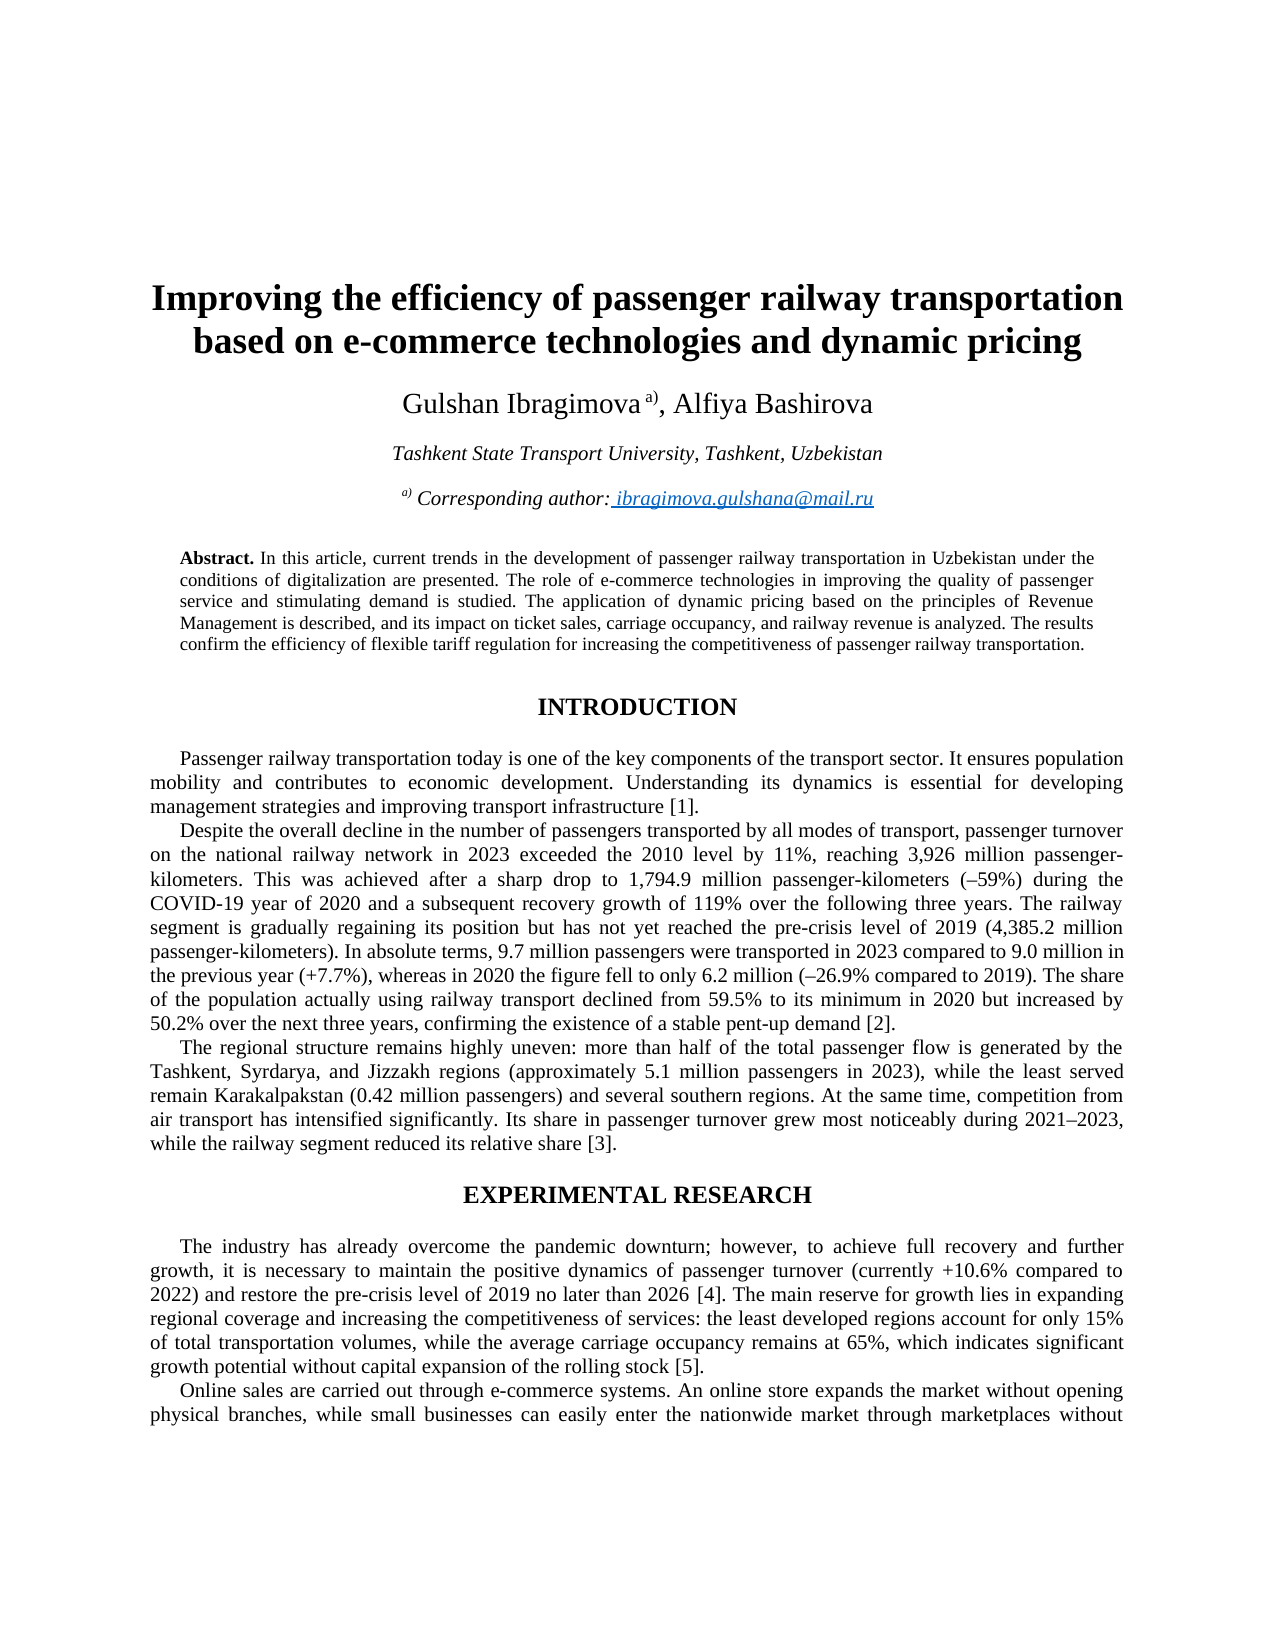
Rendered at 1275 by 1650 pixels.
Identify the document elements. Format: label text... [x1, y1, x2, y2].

text Improving the efficiency of passenger railway transportation based on e-commerce technologies and dynamic pricing [150, 275, 1125, 361]
text Abstract. In this article, current trends in the development of passenger railway transportation in Uzbekistan under the conditions of digitalization are presented. The role of e-commerce technologies in improving the quality of passenger service and stimulating demand is studied. The application of dynamic pricing based on the principles of Revenue Management is described, and its impact on ticket sales, carriage occupancy, and railway revenue is analyzed. The results confirm the efficiency of flexible tariff regulation for increasing the competitiveness of passenger railway transportation. [179, 547, 1095, 655]
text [150, 1378, 1125, 1426]
text Tashkent State Transport University, Tashkent, Uzbekistan [150, 441, 1125, 465]
text Passenger railway transportation today is one of the key components of the transport sector. It ensures population mobility and contributes to economic development. Understanding its dynamics is essential for developing management strategies and improving transport infrastructure [1]. [150, 746, 1125, 818]
text Despite the overall decline in the number of passengers transported by all modes of transport, passenger turnover on the national railway network in 2023 exceeded the 2010 level by 11%, reaching 3,926 million passenger-kilometers. This was achieved after a sharp drop to 1,794.9 million passenger-kilometers (–59%) during the COVID-19 year of 2020 and a subsequent recovery growth of 119% over the following three years. The railway segment is gradually regaining its position but has not yet reached the pre-crisis level of 2019 (4,385.2 million passenger-kilometers). In absolute terms, 9.7 million passengers were transported in 2023 compared to 9.0 million in the previous year (+7.7%), whereas in 2020 the figure fell to only 6.2 million (–26.9% compared to 2019). The share of the population actually using railway transport declined from 59.5% to its minimum in 2020 but increased by 50.2% over the next three years, confirming the existence of a stable pent-up demand [2]. [150, 818, 1125, 1035]
text INTRODUCTION [150, 692, 1125, 721]
text Gulshan Ibragimova a), Alfiya Bashirova [150, 386, 1125, 420]
text a) Corresponding author: ibragimova.gulshana@mail.ru [150, 486, 1125, 509]
text The industry has already overcome the pandemic downturn; however, to achieve full recovery and further growth, it is necessary to maintain the positive dynamics of passenger turnover (currently +10.6% compared to 2022) and restore the pre-crisis level of 2019 no later than 2026 [4]. The main reserve for growth lies in expanding regional coverage and increasing the competitiveness of services: the least developed regions account for only 15% of total transportation volumes, while the average carriage occupancy remains at 65%, which indicates significant growth potential without capital expansion of the rolling stock [5]. [150, 1234, 1125, 1378]
list EXPERIMENTAL RESEARCH [150, 1180, 1125, 1209]
text The regional structure remains highly uneven: more than half of the total passenger flow is generated by the Tashkent, Syrdarya, and Jizzakh regions (approximately 5.1 million passengers in 2023), while the least served remain Karakalpakstan (0.42 million passengers) and several southern regions. At the same time, competition from air transport has intensified significantly. Its share in passenger turnover grew most noticeably during 2021–2023, while the railway segment reduced its relative share [3]. [150, 1035, 1125, 1155]
